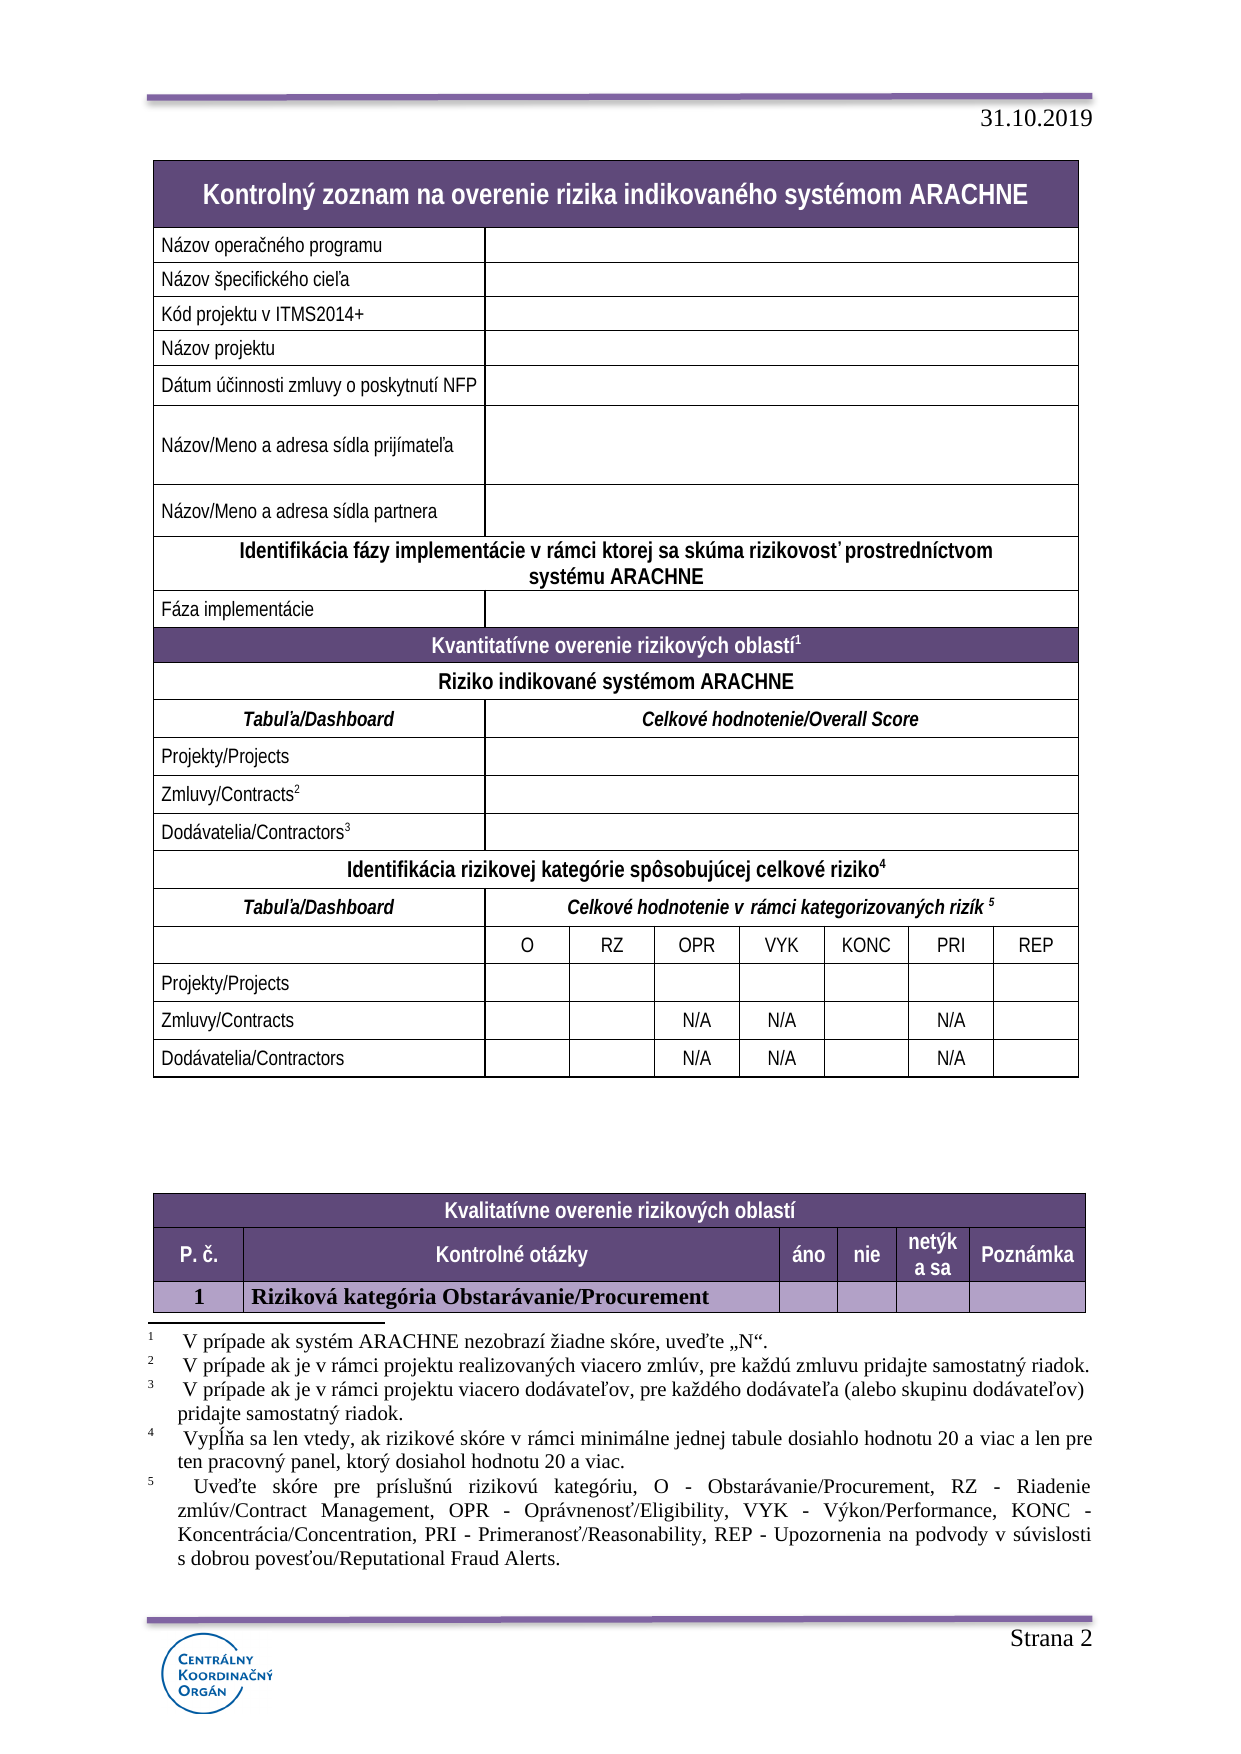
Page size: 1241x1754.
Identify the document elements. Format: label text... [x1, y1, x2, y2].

table_cell [486, 406, 1078, 484]
table_cell Názov operačného programu [154, 228, 484, 262]
table_cell Názov/Meno a adresa sídla prijímateľa [154, 406, 484, 484]
table_cell [486, 485, 1078, 536]
table_cell [570, 1002, 654, 1039]
table_cell netýka sa [897, 1228, 969, 1281]
table_cell [486, 366, 1078, 404]
table_cell Identifikácia fázy implementácie v rámci ktorej sa skúma rizikovosť prostredníctvom systému ARACHNE [154, 537, 1078, 589]
table_cell [486, 738, 1078, 775]
table_cell Názov/Meno a adresa sídla partnera [154, 485, 484, 536]
table_cell Zmluvy/Contracts [154, 776, 484, 812]
table_cell Riziko indikované systémom ARACHNE [154, 663, 1078, 699]
table_cell N/A [909, 1040, 993, 1076]
table_cell [570, 964, 654, 1001]
table_cell P. č. [154, 1228, 243, 1281]
table_cell REP [994, 927, 1078, 963]
table_cell [570, 1040, 654, 1076]
table_cell Riziková kategória Obstarávanie/Procurement [244, 1282, 779, 1312]
table_cell VYK [740, 927, 824, 963]
table_cell [486, 964, 569, 1001]
table_cell Kvantitatívne overenie rizikových oblastí [154, 628, 1078, 662]
table_cell [655, 964, 739, 1001]
table_cell OPR [655, 927, 739, 963]
table_cell Tabuľa/Dashboard [154, 889, 484, 926]
table_cell [486, 1002, 569, 1039]
table_cell Názov projektu [154, 331, 484, 365]
table_cell N/A [740, 1002, 824, 1039]
table_cell [994, 1002, 1078, 1039]
table_cell [825, 964, 908, 1001]
table_cell [970, 1282, 1085, 1312]
table_cell N/A [655, 1040, 739, 1076]
table_cell N/A [655, 1002, 739, 1039]
table_cell N/A [909, 1002, 993, 1039]
table_cell Dodávatelia/Contractors [154, 814, 484, 850]
table_cell Celkové hodnotenie/Overall Score [486, 700, 1078, 737]
table_cell Dátum účinnosti zmluvy o poskytnutí NFP [154, 366, 484, 404]
table_cell Kontrolné otázky [244, 1228, 779, 1281]
table_cell O [486, 927, 569, 963]
table_cell [740, 964, 824, 1001]
table_cell [486, 263, 1078, 296]
table_cell [486, 297, 1078, 330]
table_cell [825, 1040, 908, 1076]
table_cell Fáza implementácie [154, 591, 484, 627]
table_cell Celkové hodnotenie v rámci kategorizovaných rizík [486, 889, 1078, 926]
table_cell [486, 228, 1078, 262]
table_cell [994, 1040, 1078, 1076]
table_cell [909, 964, 993, 1001]
table_cell Dodávatelia/Contractors [154, 1040, 484, 1076]
table_cell [780, 1282, 837, 1312]
table_cell Tabuľa/Dashboard [154, 700, 484, 737]
table_cell PRI [909, 927, 993, 963]
table_cell [486, 814, 1078, 850]
table_cell [154, 927, 484, 963]
table_cell [897, 1282, 969, 1312]
table_cell [486, 1040, 569, 1076]
table_cell 1 [154, 1282, 243, 1312]
table_cell N/A [740, 1040, 824, 1076]
table_cell [486, 331, 1078, 365]
table_cell nie [838, 1228, 896, 1281]
table_cell KONC [825, 927, 908, 963]
table_cell Projekty/Projects [154, 964, 484, 1001]
table_cell [825, 1002, 908, 1039]
table_cell Kód projektu v ITMS2014+ [154, 297, 484, 330]
table_cell [838, 1282, 896, 1312]
table_cell Identifikácia rizikovej kategórie spôsobujúcej celkové riziko [154, 851, 1078, 888]
table_cell RZ [570, 927, 654, 963]
table_cell [994, 964, 1078, 1001]
table_cell Zmluvy/Contracts [154, 1002, 484, 1039]
table_cell Projekty/Projects [154, 738, 484, 775]
table_cell [486, 776, 1078, 812]
table_cell [486, 591, 1078, 627]
table_cell Názov špecifického cieľa [154, 263, 484, 296]
picture [159, 1631, 272, 1713]
table_cell áno [780, 1228, 837, 1281]
table_cell Poznámka [970, 1228, 1085, 1281]
table_header Kvalitatívne overenie rizikových oblastí [154, 1194, 1085, 1227]
table_header Kontrolný zoznam na overenie rizika indikovaného systémom ARACHNE [154, 161, 1078, 227]
